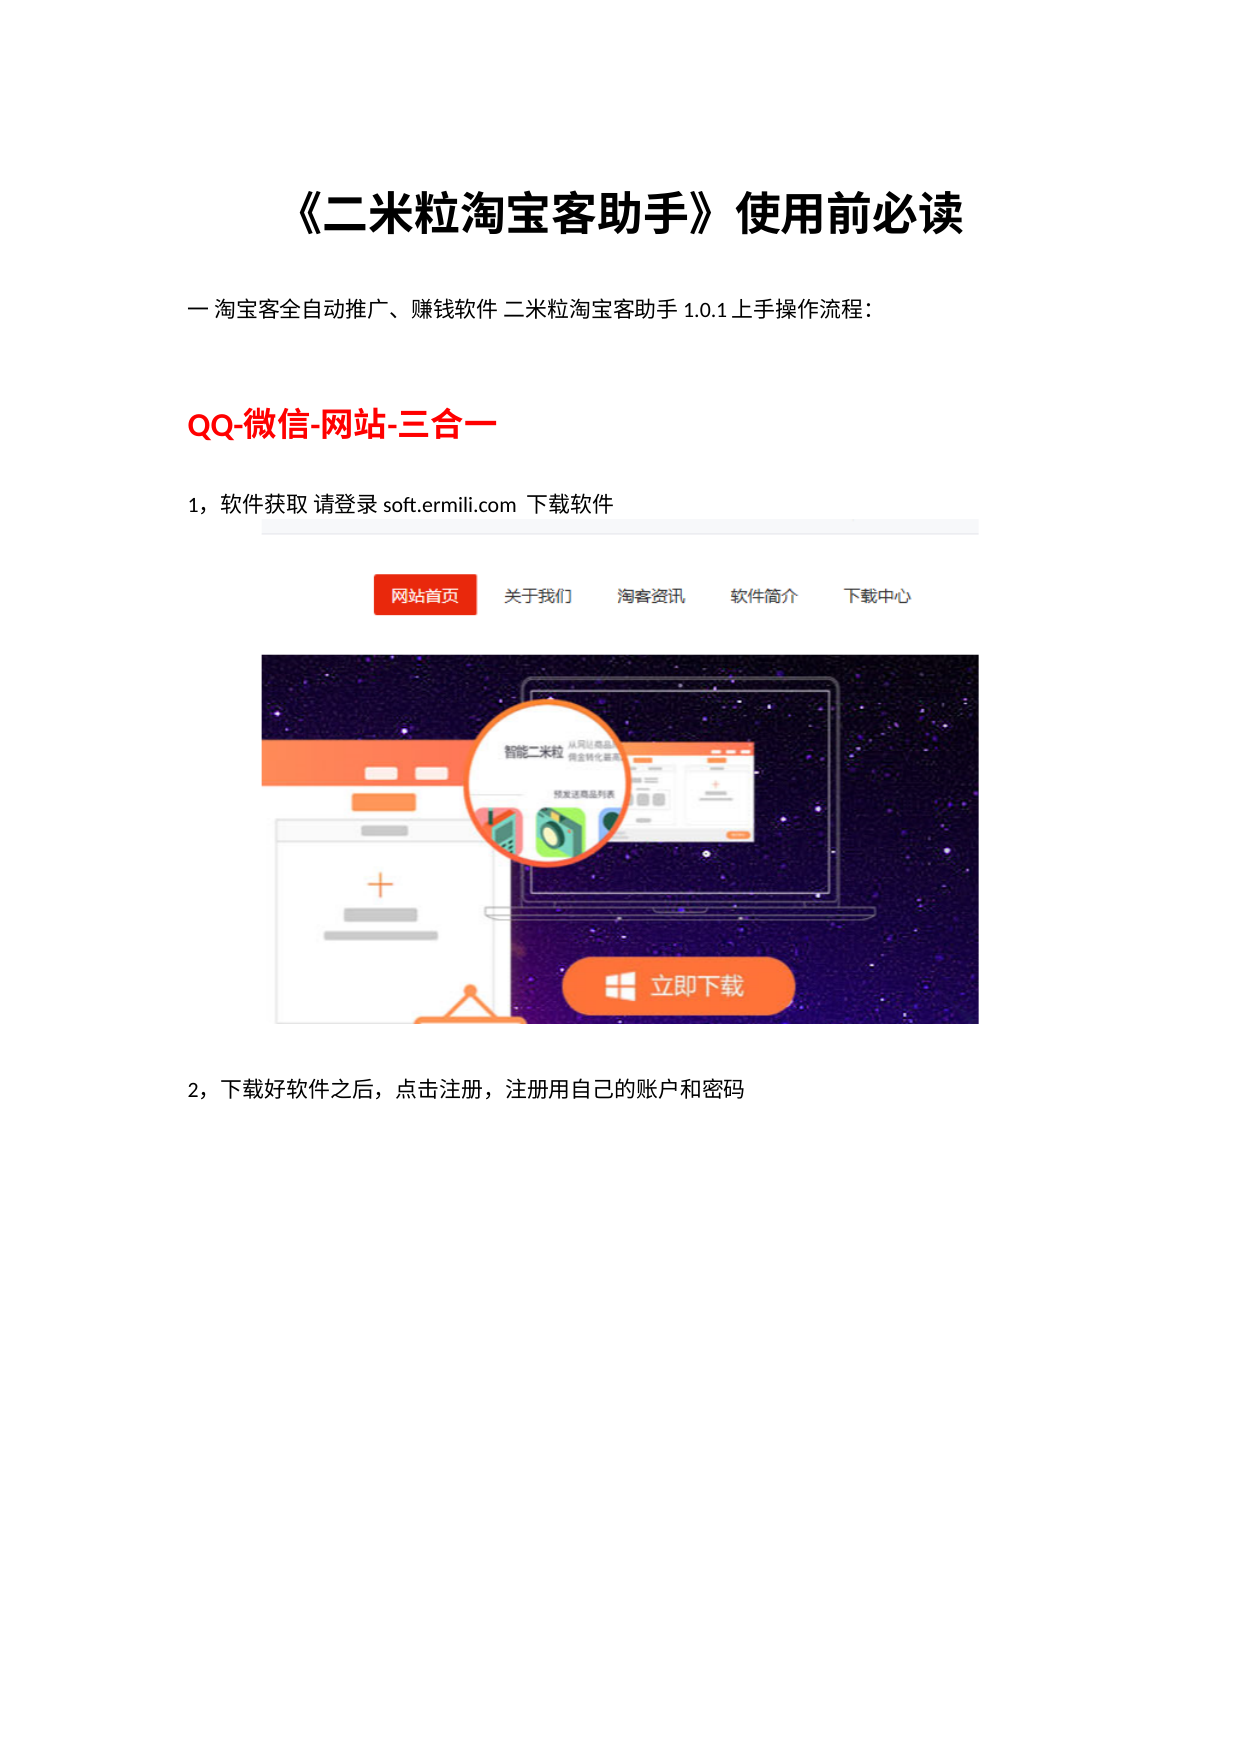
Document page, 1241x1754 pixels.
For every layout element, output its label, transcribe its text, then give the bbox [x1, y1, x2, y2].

text 一 淘宝客全自动推广、赚钱软件 二米粒淘宝客助手1.0.1上手操作流程： [187, 292, 1053, 324]
text QQ-微信-网站-三合一 [187, 357, 1053, 454]
text 《二米粒淘宝客助手》使用前必读 [187, 162, 1053, 259]
text 2，下载好软件之后，点击注册，注册用自己的账户和密码 [187, 1072, 1053, 1104]
picture [261, 519, 979, 1024]
text 1，软件获取 请登录soft.ermili.com 下载软件 [187, 487, 1053, 519]
